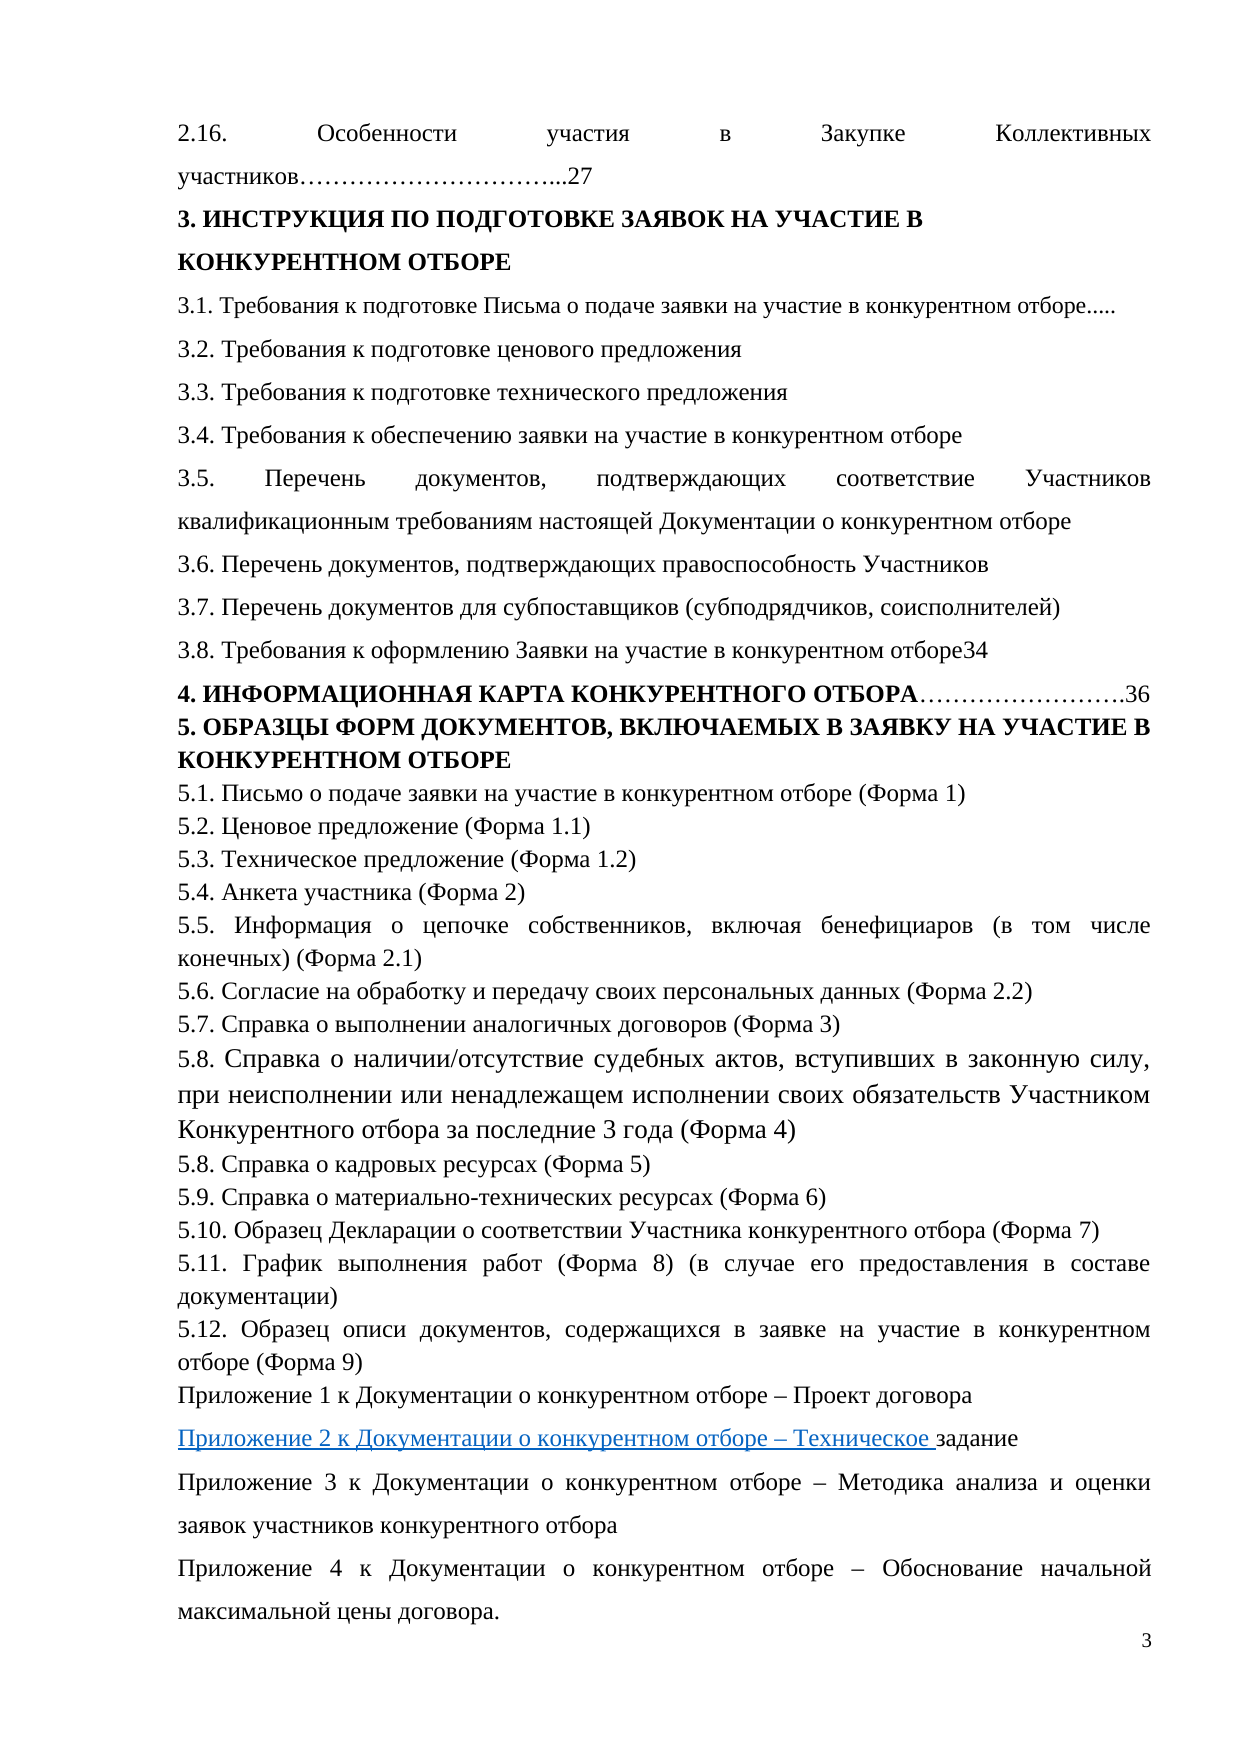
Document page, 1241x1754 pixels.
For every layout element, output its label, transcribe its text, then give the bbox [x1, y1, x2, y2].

text 3.1. Требования к подготовке Письма о подаче заявки на участие в конкурентном отборе..... 28 [177, 291, 1152, 319]
text 5.11. График выполнения работ (Форма 8) (в случае его предоставления в составе документации) [177, 1248, 1152, 1310]
text 5.8. Справка о кадровых ресурсах (Форма 5) [177, 1149, 1152, 1178]
text 5.4. Анкета участника (Форма 2) [177, 877, 1152, 906]
text 5.5. Информация о цепочке собственников, включая бенефициаров (в том числе конечных) (Форма 2.1) [177, 910, 1152, 972]
text 3.2. Требования к подготовке ценового предложения 28 [177, 334, 1152, 362]
text 3.6. Перечень документов, подтверждающих правоспособность Участников 33 [177, 549, 1152, 578]
text 5.6. Согласие на обработку и передачу своих персональных данных (Форма 2.2) [177, 976, 1152, 1005]
text 5.2. Ценовое предложение (Форма 1.1) [177, 811, 1152, 839]
text 5.12. Образец описи документов, содержащихся в заявке на участие в конкурентном отборе (Форма 9) [177, 1314, 1152, 1376]
text 5.7. Справка о выполнении аналогичных договоров (Форма 3) [177, 1009, 1152, 1038]
text Приложение 3 к Документации о конкурентном отборе – Методика анализа и оценки заявок участников конкурентного отбора [177, 1467, 1152, 1538]
text 5. ОБРАЗЦЫ ФОРМ ДОКУМЕНТОВ, ВКЛЮЧАЕМЫХ В ЗАЯВКУ НА УЧАСТИЕ В КОНКУРЕНТНОМ ОТБОРЕ [177, 712, 1152, 773]
text 3.5. Перечень документов, подтверждающих соответствие Участников квалификационным требованиям настоящей Документации о конкурентном отборе……………………………32 [177, 463, 1152, 535]
text 3.4. Требования к обеспечению заявки на участие в конкурентном отборе 29 [177, 420, 1152, 449]
text 4. ИНФОРМАЦИОННАЯ КАРТА КОНКУРЕНТНОГО ОТБОРА…………………….36 [177, 679, 1152, 707]
text 3. ИНСТРУКЦИЯ ПО ПОДГОТОВКЕ ЗАЯВОК НА УЧАСТИЕ В КОНКУРЕНТНОМ ОТБОРЕ 28 [177, 204, 1152, 276]
text 5.10. Образец Декларации о соответствии Участника конкурентного отбора (Форма 7) [177, 1215, 1152, 1244]
text 2.16. Особенности участия в Закупке Коллективных участников…………………………...27 [177, 118, 1152, 190]
text 5.3. Техническое предложение (Форма 1.2) [177, 844, 1152, 873]
text 5.1. Письмо о подаче заявки на участие в конкурентном отборе (Форма 1) [177, 778, 1152, 807]
text 3.8. Требования к оформлению Заявки на участие в конкурентном отборе 34 [177, 636, 1152, 664]
text Приложение 2 к Документации о конкурентном отборе – Техническое задание [177, 1423, 1152, 1452]
text 5.8. Справка о наличии/отсутствие судебных актов, вступивших в законную силу, при неисполнении или ненадлежащем исполнении своих обязательств Участником Конкурентного отбора за последние 3 года (Форма 4) [177, 1042, 1152, 1144]
text Приложение 4 к Документации о конкурентном отборе – Обоснование начальной максимальной цены договора. [177, 1553, 1152, 1625]
text 3.3. Требования к подготовке технического предложения 29 [177, 377, 1152, 406]
text Приложение 1 к Документации о конкурентном отборе – Проект договора [177, 1380, 1152, 1409]
text 3.7. Перечень документов для субпоставщиков (субподрядчиков, соисполнителей) 34 [177, 592, 1152, 621]
text 5.9. Справка о материально-технических ресурсах (Форма 6) [177, 1182, 1152, 1211]
